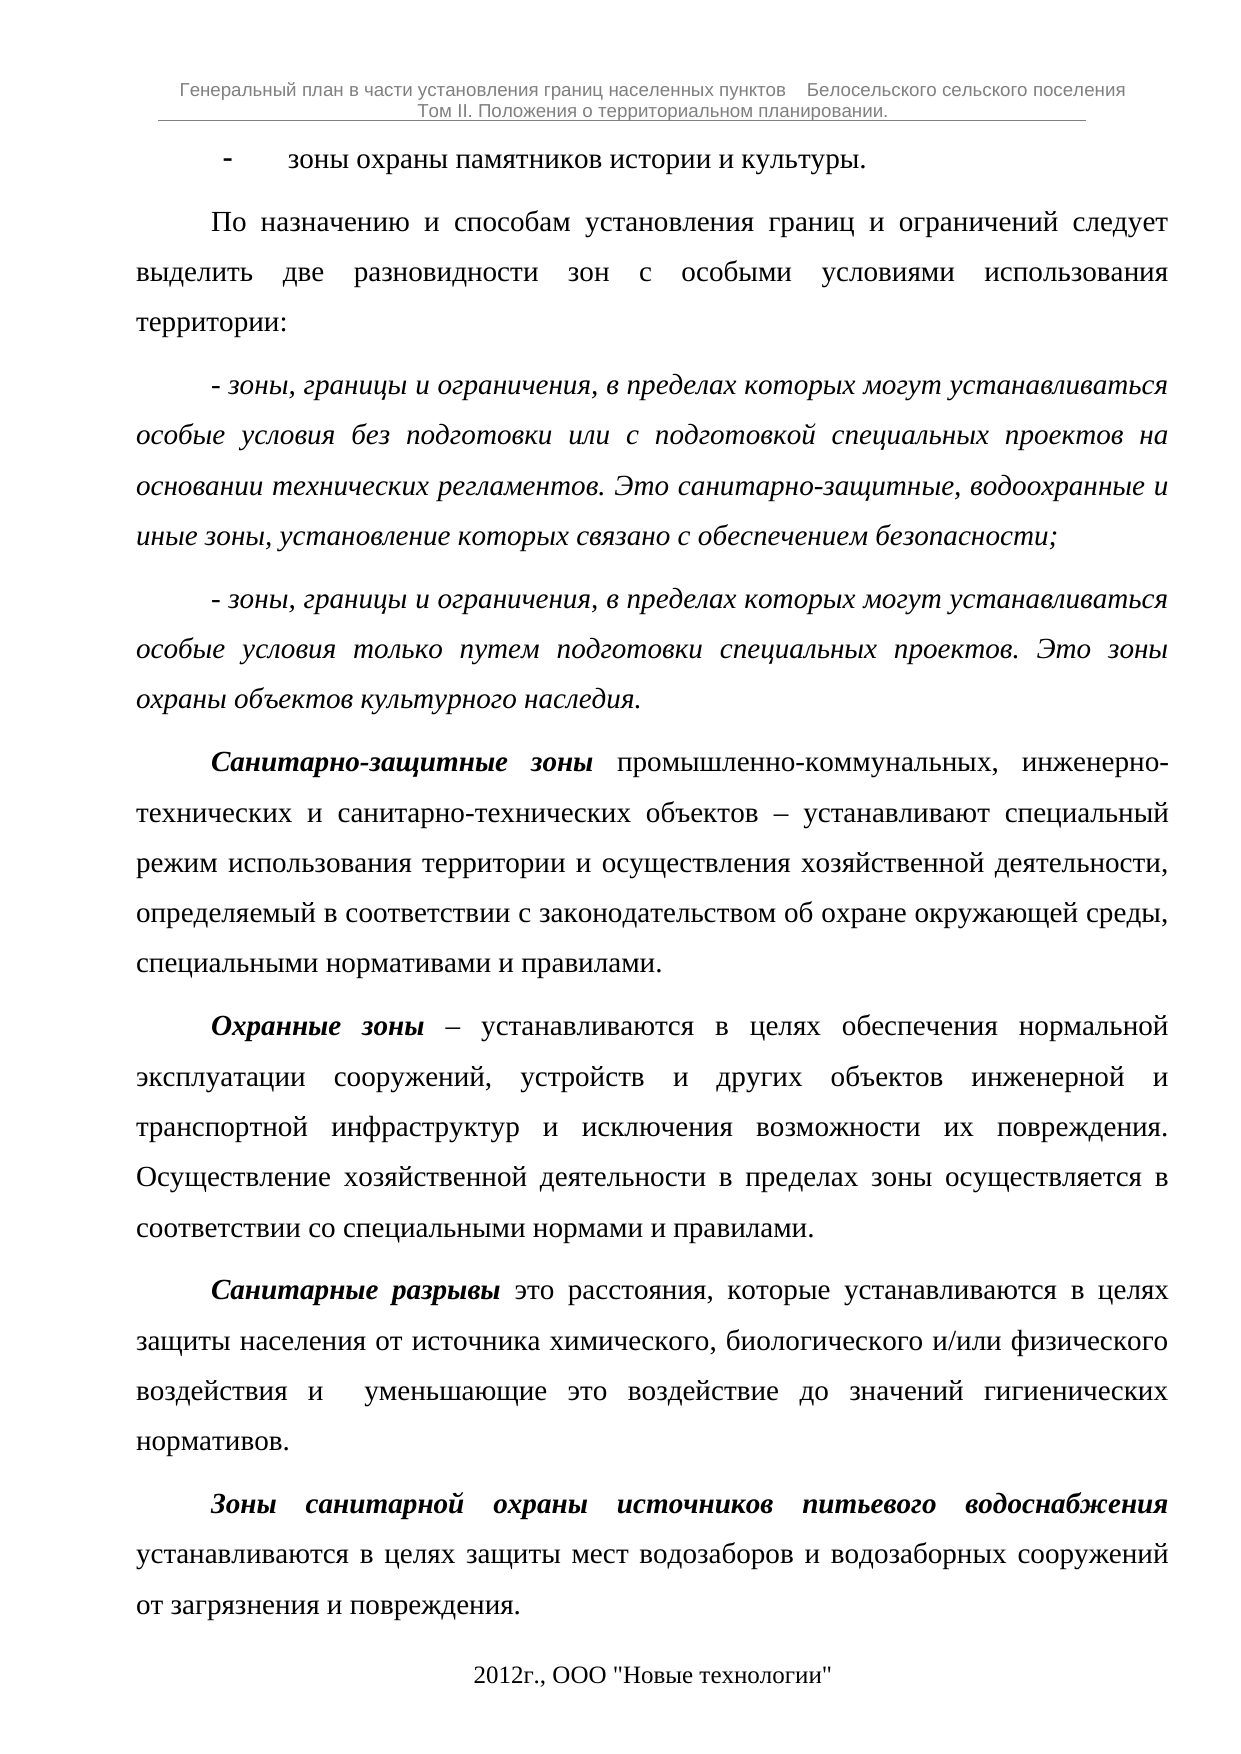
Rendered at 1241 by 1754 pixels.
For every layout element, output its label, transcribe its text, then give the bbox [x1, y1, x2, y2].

text - зоны, границы и ограничения, в пределах которых могут устанавливаться особые условия только путем подготовки специальных проектов. Это зоны охраны объектов культурного наследия. [136, 581, 1169, 715]
text Санитарно-защитные зоны промышленно-коммунальных, инженерно-технических и санитарно-технических объектов – устанавливают специальный режим использования территории и осуществления хозяйственной деятельности, определяемый в соответствии с законодательством об охране окружающей среды, специальными нормативами и правилами. [136, 744, 1169, 979]
text - зоны, границы и ограничения, в пределах которых могут устанавливаться особые условия без подготовки или с подготовкой специальных проектов на основании технических регламентов. Это санитарно-защитные, водоохранные и иные зоны, установление которых связано с обеспечением безопасности; [136, 367, 1169, 552]
text По назначению и способам установления границ и ограничений следует выделить две разновидности зон с особыми условиями использования территории: [136, 204, 1169, 338]
text Санитарные разрывы это расстояния, которые устанавливаются в целях защиты населения от источника химического, биологического и/или физического воздействия и уменьшающие это воздействие до значений гигиенических нормативов. [136, 1272, 1169, 1457]
text Охранные зоны – устанавливаются в целях обеспечения нормальной эксплуатации сооружений, устройств и других объектов инженерной и транспортной инфраструктур и исключения возможности их повреждения. Осуществление хозяйственной деятельности в пределах зоны осуществляется в соответствии со специальными нормами и правилами. [136, 1008, 1169, 1243]
list зоны охраны памятников истории и культуры. [223, 141, 1169, 174]
text Зоны санитарной охраны источников питьевого водоснабжения устанавливаются в целях защиты мест водозаборов и водозаборных сооружений от загрязнения и повреждения. [136, 1486, 1169, 1620]
